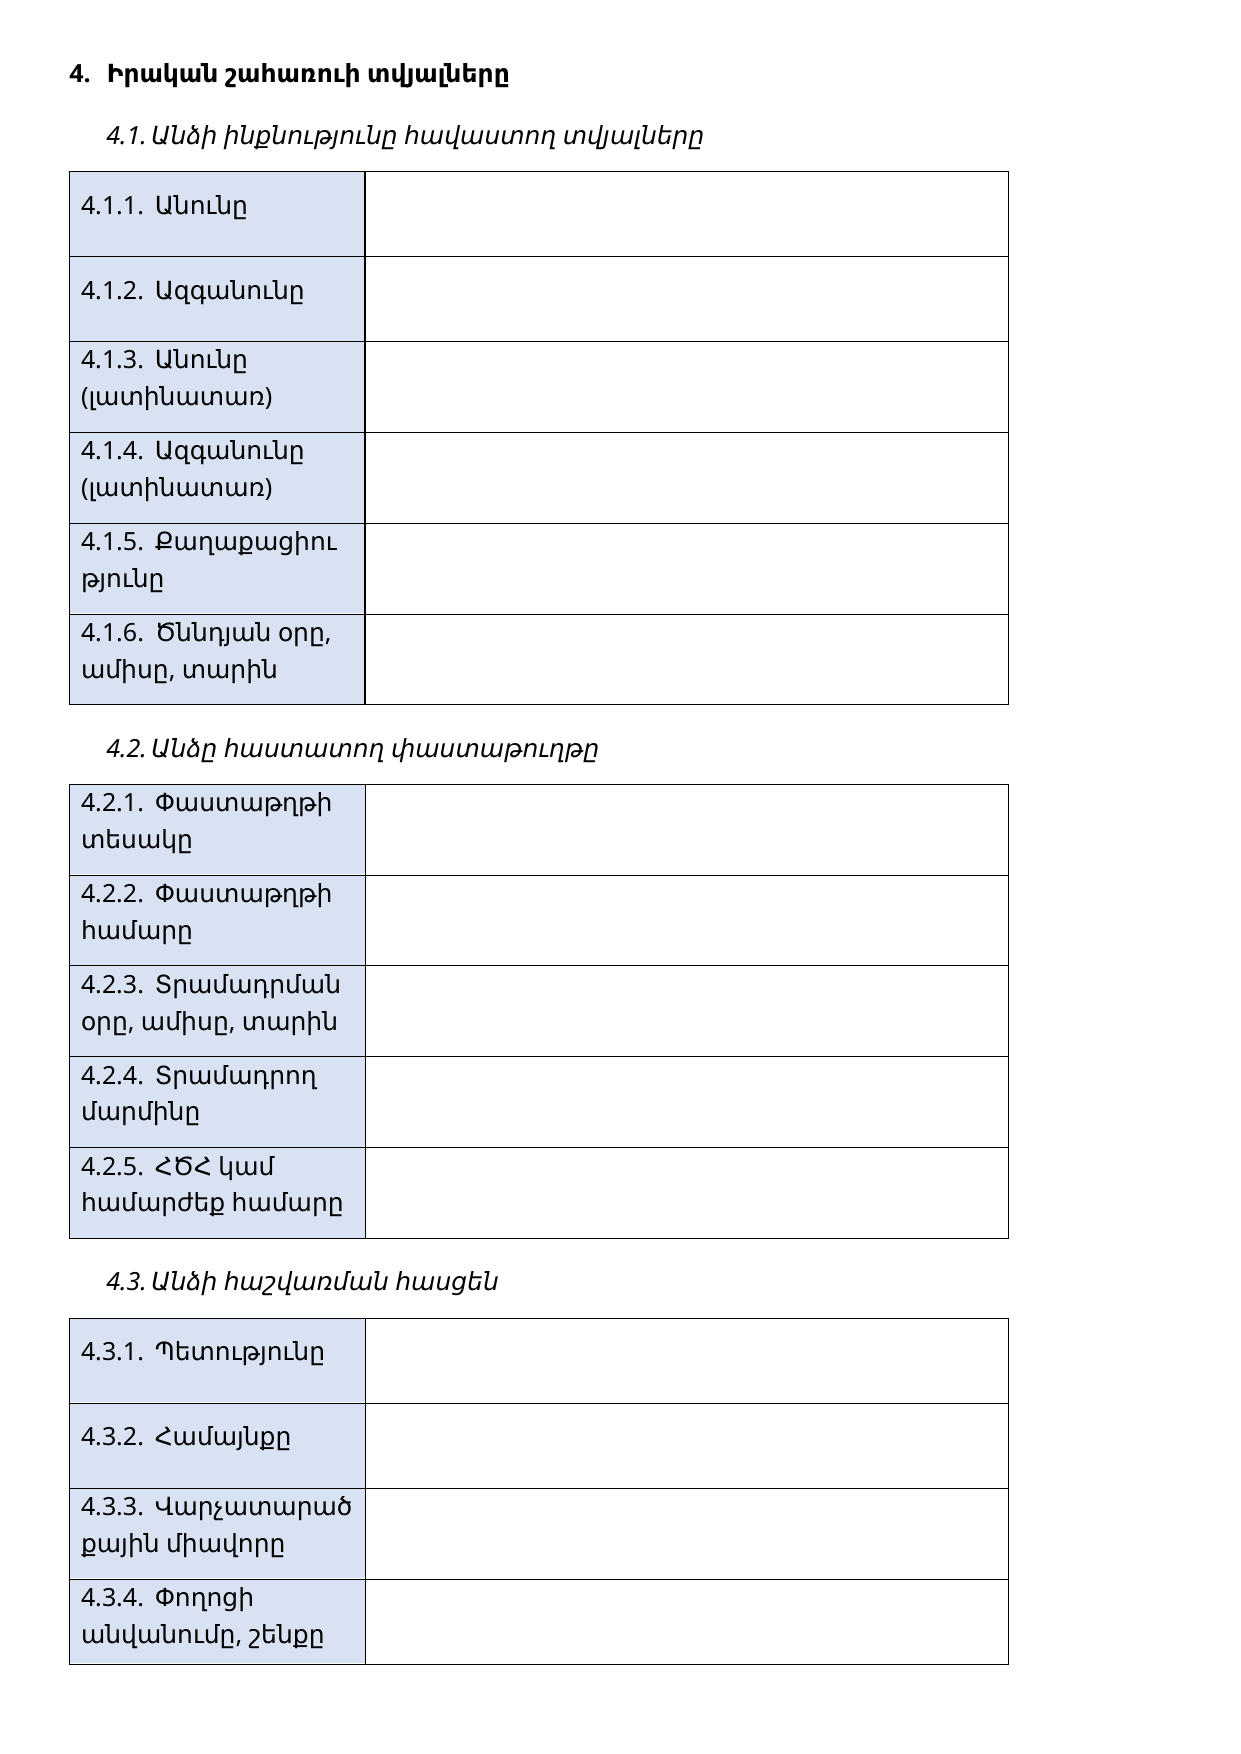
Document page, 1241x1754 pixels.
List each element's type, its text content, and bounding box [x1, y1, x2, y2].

table_cell [366, 876, 1008, 965]
list Անձի հաշվառման հասցեն [106, 1264, 1167, 1298]
list Իրական շահառուի տվյալները [69, 56, 1167, 89]
table_cell Փաստաթղթի համարը [70, 876, 365, 965]
table_cell [366, 615, 1008, 704]
table_cell Համայնքը [70, 1404, 365, 1488]
table_cell [366, 1489, 1008, 1578]
table_cell [366, 524, 1008, 613]
table_cell Անունը (լատինատառ) [70, 342, 364, 432]
list Անձի ինքնությունը հավաստող տվյալները [106, 117, 1167, 151]
table_cell Տրամադրող մարմինը [70, 1057, 365, 1147]
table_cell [70, 1580, 365, 1663]
table_header Անունը [70, 172, 364, 256]
table_cell Տրամադրման օրը, ամիսը, տարին [70, 966, 365, 1056]
table_cell Վարչատարածքային միավորը [70, 1489, 365, 1578]
table_cell [366, 433, 1008, 523]
table_header [366, 172, 1008, 256]
list Անձը հաստատող փաստաթուղթը [106, 730, 1167, 764]
table_cell [366, 342, 1008, 432]
table_header [366, 785, 1008, 874]
table_cell ՀԾՀ կամ համարժեք համարը [70, 1148, 365, 1238]
table_cell Ազգանունը (լատինատառ) [70, 433, 364, 523]
table_header Պետությունը [70, 1319, 365, 1402]
table_cell Ազգանունը [70, 257, 364, 341]
table_cell [366, 257, 1008, 341]
table_header [366, 1319, 1008, 1402]
table_cell Ծննդյան օրը, ամիսը, տարին [70, 615, 364, 704]
table_cell Քաղաքացիությունը [70, 524, 364, 613]
table_cell [366, 966, 1008, 1056]
table_header Փաստաթղթի տեսակը [70, 785, 365, 874]
table_cell [366, 1580, 1008, 1663]
table_cell [366, 1148, 1008, 1238]
table_cell [366, 1057, 1008, 1147]
table_cell [366, 1404, 1008, 1488]
